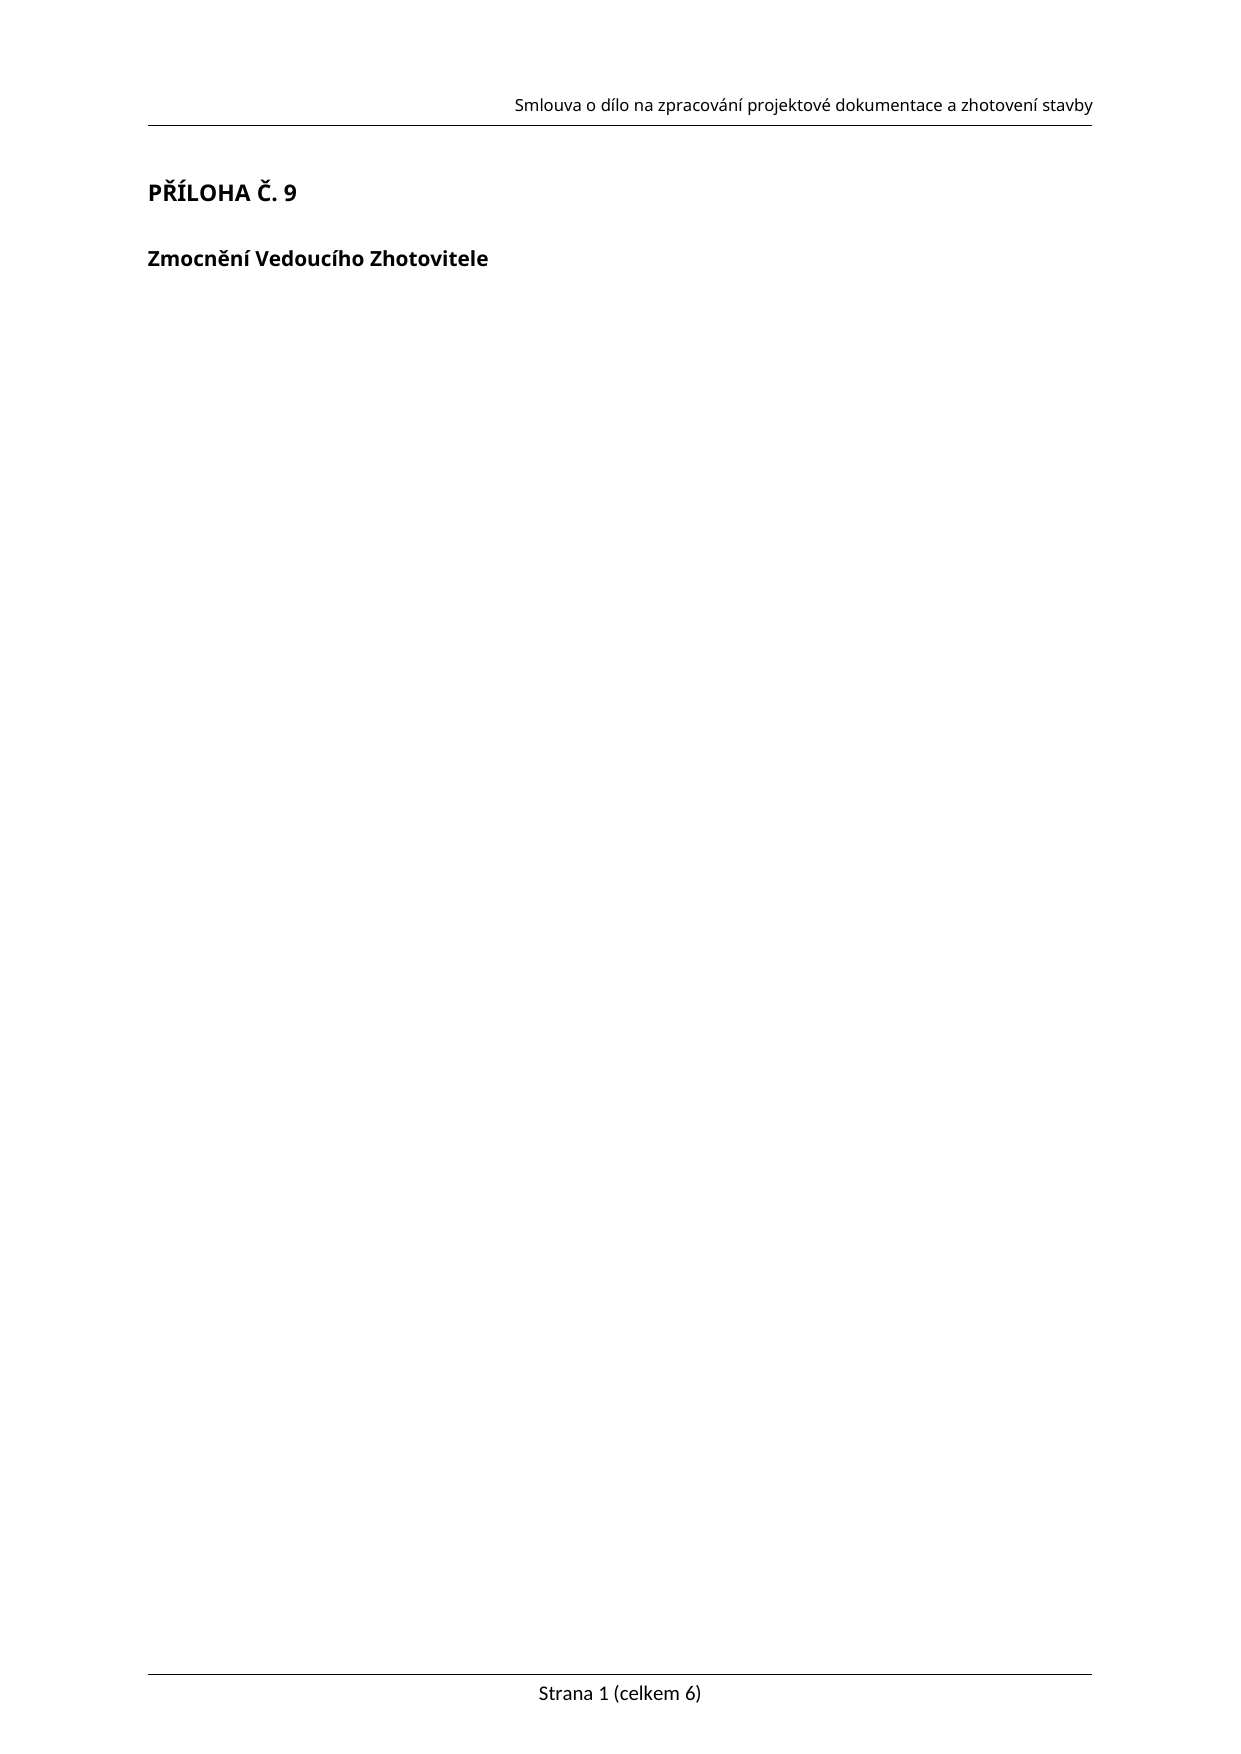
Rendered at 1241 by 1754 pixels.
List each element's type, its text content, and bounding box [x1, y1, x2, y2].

text Příloha č. 9 [148, 177, 1092, 208]
text Zmocnění Vedoucího Zhotovitele [148, 244, 1092, 273]
